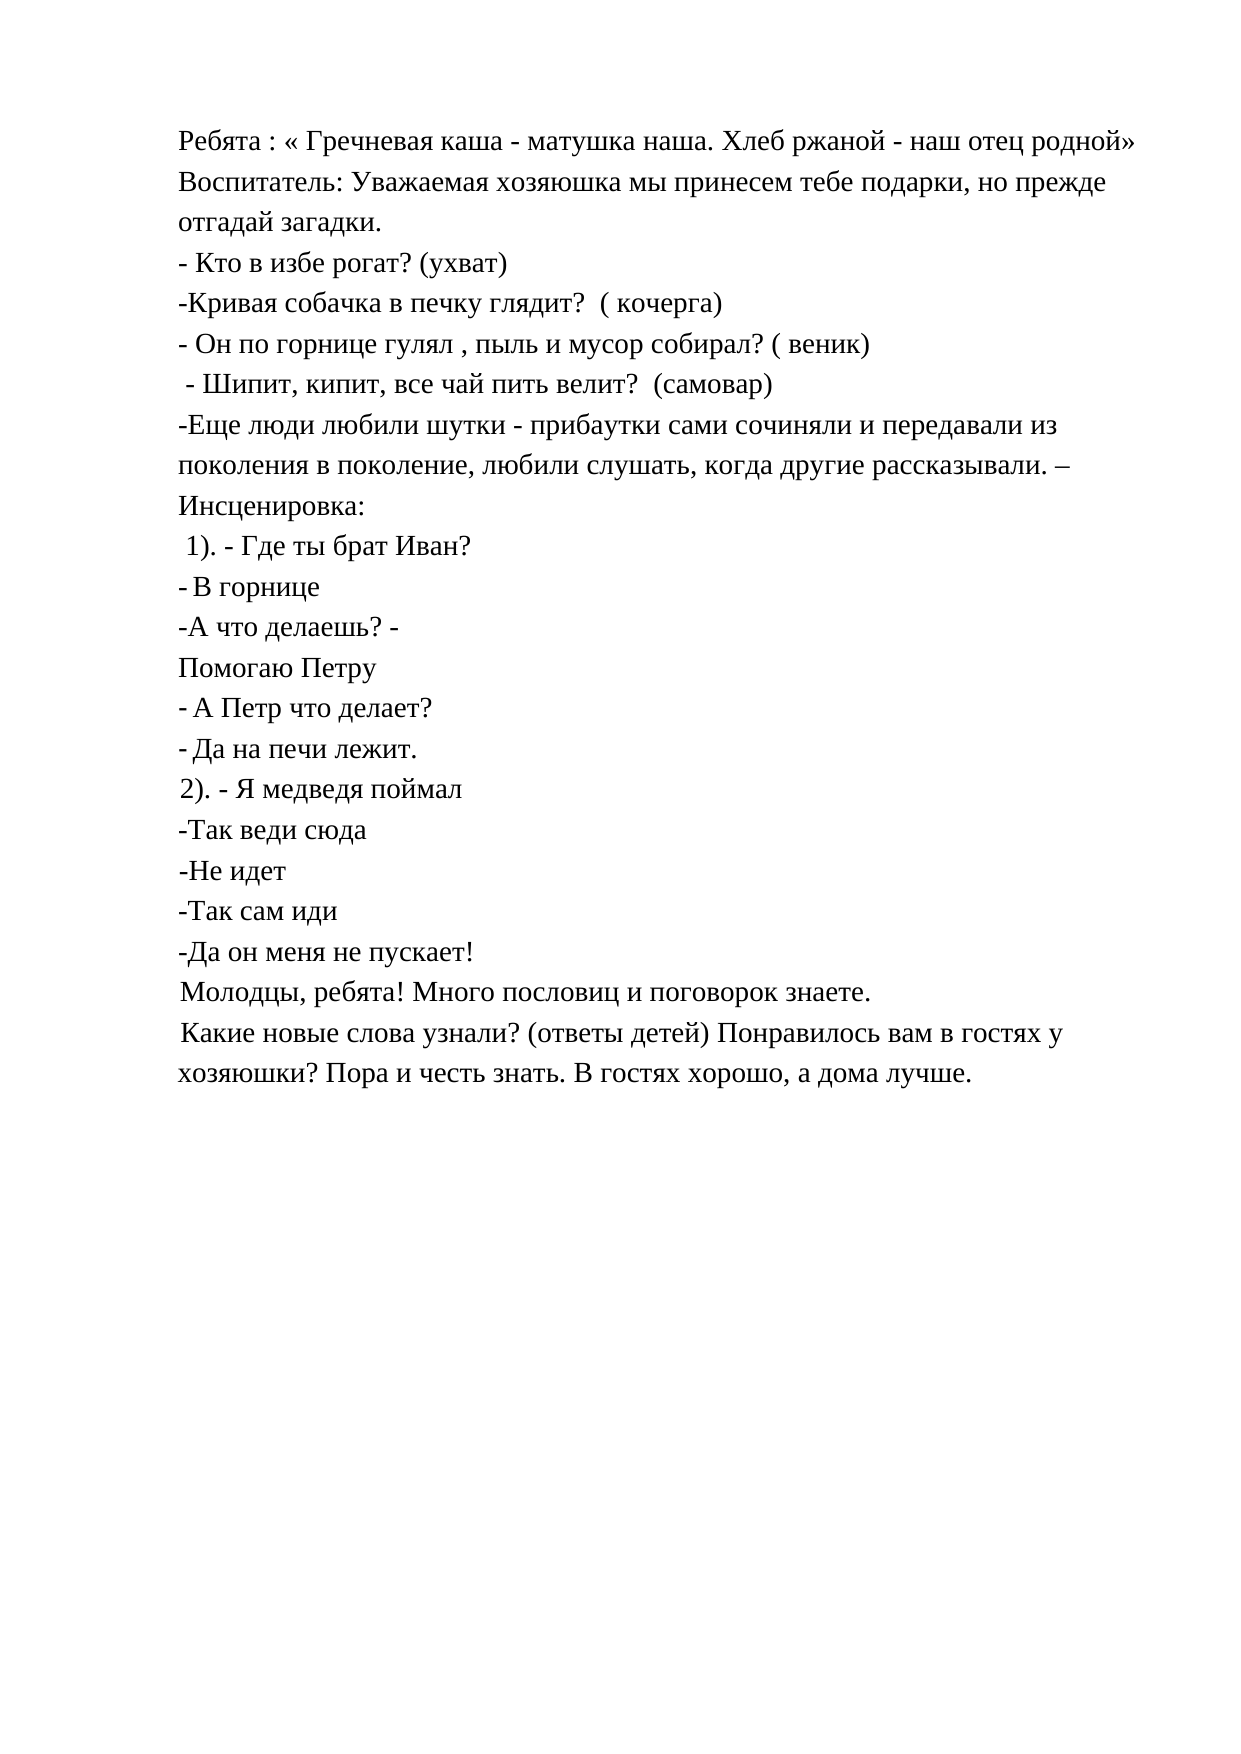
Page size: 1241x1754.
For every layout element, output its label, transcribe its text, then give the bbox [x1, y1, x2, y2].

text хозяюшки? Пора и честь знать. В гостях хорошо, а дома лучше. [177, 1050, 1152, 1091]
text Молодцы, ребята! Много пословиц и поговорок знаете. [179, 969, 1152, 1009]
text Ребята : « Гречневая каша - матушка наша. Хлеб ржаной - наш отец родной» Воспитатель: Уважаемая хозяюшка мы принесем тебе подарки, но прежде отгадай загадки. [178, 118, 1152, 240]
text -Так веди сюда [178, 807, 1152, 847]
text - В горнице [178, 564, 1152, 604]
text - Он по горнице гулял , пыль и мусор собирал? ( веник) [178, 321, 1152, 361]
list Да на печи лежит. [178, 726, 1152, 766]
text 1). - Где ты брат Иван? [178, 523, 1095, 564]
text -Так сам иди [178, 888, 1152, 928]
list А Петр что делает? [178, 685, 1152, 726]
text - Кто в избе рогат? (ухват) [178, 240, 1152, 280]
text -А что делаешь? -Помогаю Петру [178, 604, 411, 685]
text -Кривая собачка в печку глядит? ( кочерга) [178, 280, 1152, 321]
text -Да он меня не пускает! [178, 928, 1152, 969]
text - Шипит, кипит, все чай пить велит? (самовар) [178, 361, 1152, 402]
text Какие новые слова узнали? (ответы детей) Понравилось вам в гостях у [180, 1009, 1152, 1050]
text -Не идет [179, 847, 1152, 888]
text 2). - Я медведя поймал [179, 766, 1152, 807]
text -Еще люди любили шутки - прибаутки сами сочиняли и передавали из поколения в поколение, любили слушать, когда другие рассказывали. –Инсценировка: [178, 402, 1095, 523]
